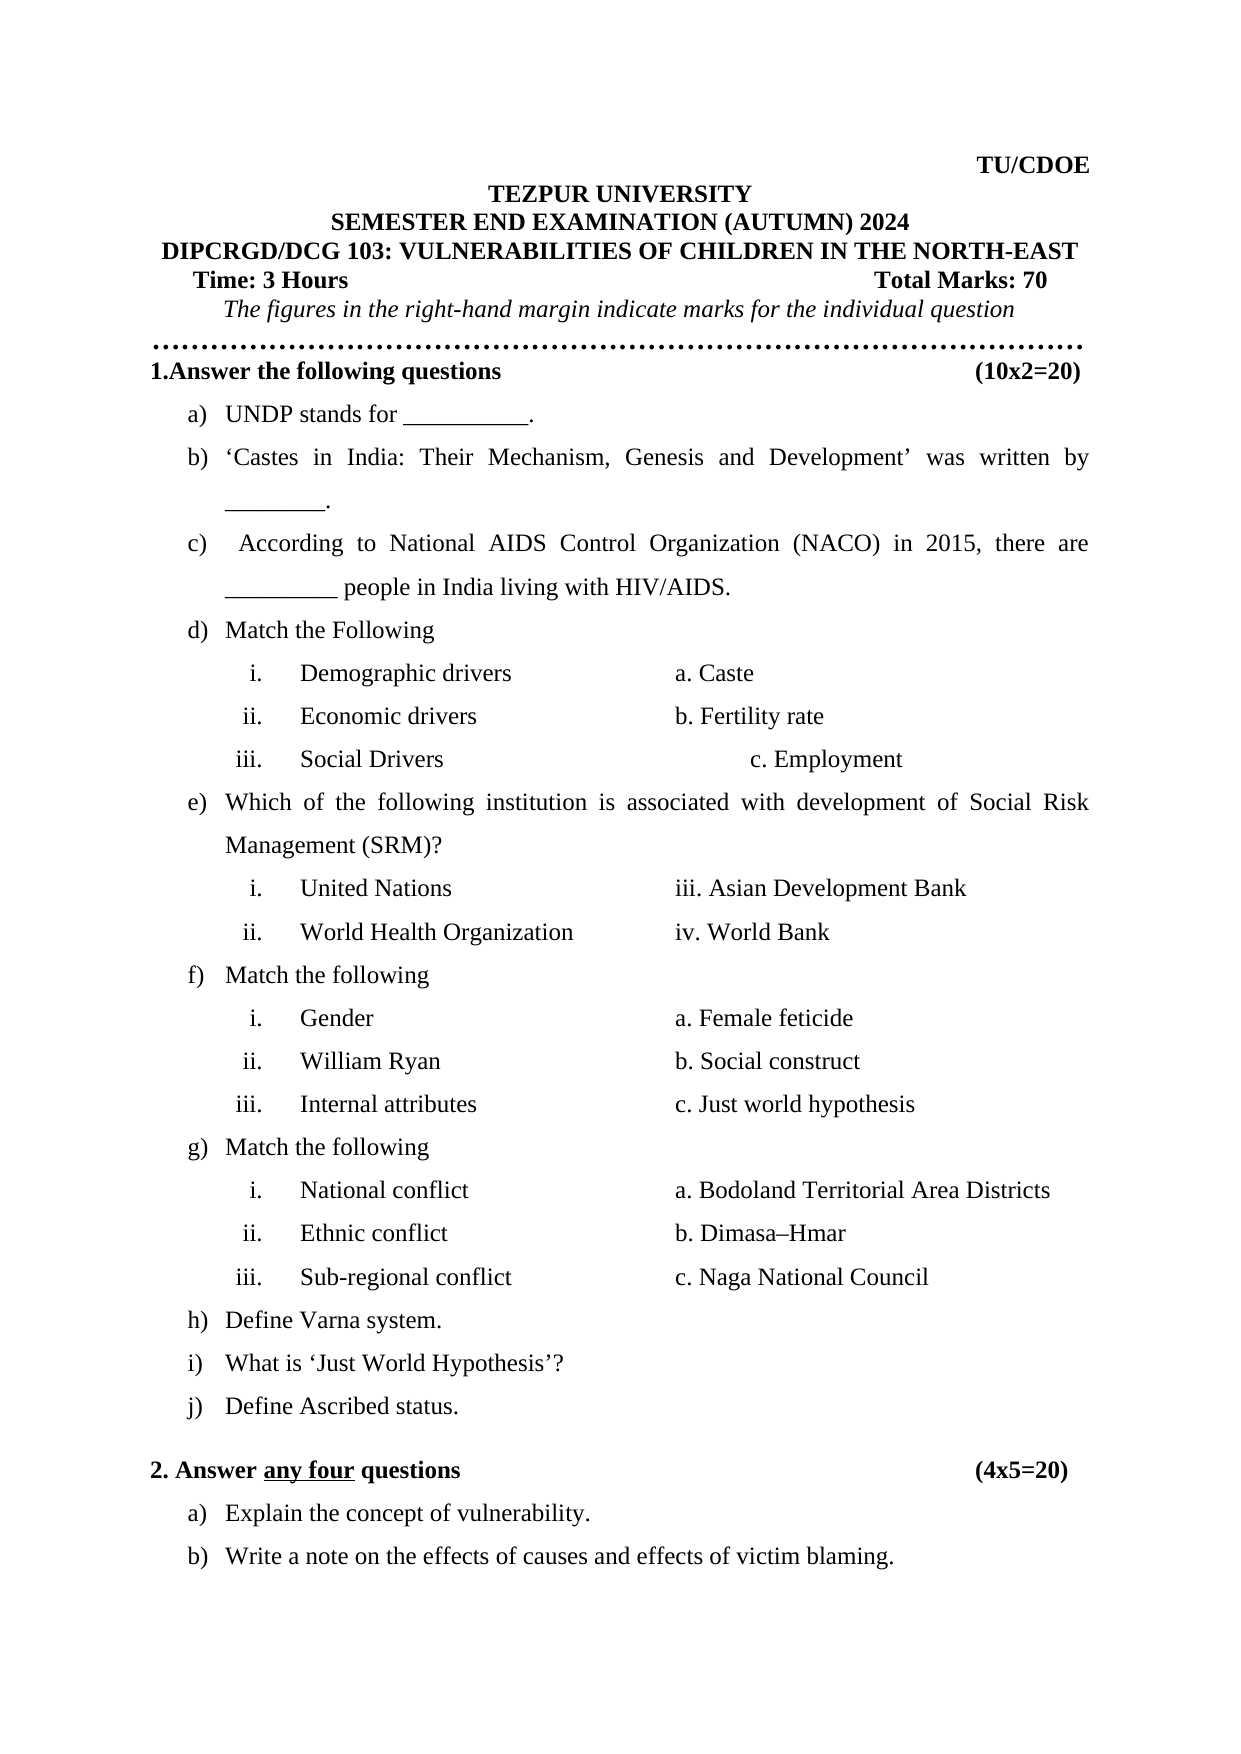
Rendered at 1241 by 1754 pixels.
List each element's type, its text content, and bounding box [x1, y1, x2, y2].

list Sub-regional conflict c. Naga National Council [262, 1262, 1090, 1290]
text DIPCRGD/DCG 103: VULNERABILITIES OF CHILDREN IN THE NORTH-EAST [150, 236, 1090, 265]
list Define Ascribed status. [187, 1391, 1090, 1420]
list According to National AIDS Control Organization (NACO) in 2015, there are _________ people in India living with HIV/AIDS. [187, 528, 1090, 600]
text 2. Answer any four questions (4x5=20) [150, 1455, 1090, 1484]
list Social Drivers c. Employment [262, 744, 1090, 773]
list Demographic drivers a. Caste [262, 658, 1090, 687]
list Gender a. Female feticide [262, 1003, 1090, 1032]
list United Nations iii. Asian Development Bank [262, 873, 1090, 902]
text …………………………………………………………………………………… [150, 322, 1090, 356]
list Explain the concept of vulnerability. [187, 1498, 1090, 1527]
list William Ryan b. Social construct [262, 1046, 1090, 1075]
list Ethnic conflict b. Dimasa–Hmar [262, 1218, 1090, 1247]
text 1.Answer the following questions (10x2=20) [150, 356, 1090, 385]
text TEZPUR UNIVERSITY [150, 179, 1090, 207]
text Time: 3 Hours Total Marks: 70 [150, 265, 1090, 294]
list Match the following [187, 1132, 1090, 1161]
list Internal attributes c. Just world hypothesis [262, 1089, 1090, 1118]
list World Health Organization iv. World Bank [262, 917, 1090, 945]
list Which of the following institution is associated with development of Social Risk Management (SRM)? [187, 787, 1090, 859]
list Economic drivers b. Fertility rate [262, 701, 1090, 730]
list ‘Castes in India: Their Mechanism, Genesis and Development’ was written by ________. [187, 442, 1090, 514]
text SEMESTER END EXAMINATION (AUTUMN) 2024 [150, 207, 1090, 236]
list Match the following [187, 960, 1090, 988]
list Define Varna system. [187, 1305, 1090, 1333]
text The figures in the right-hand margin indicate marks for the individual question [150, 294, 1090, 322]
list Write a note on the effects of causes and effects of victim blaming. [187, 1541, 1090, 1570]
list What is ‘Just World Hypothesis’? [187, 1348, 1090, 1377]
list UNDP stands for __________. [187, 399, 1090, 428]
list National conflict a. Bodoland Territorial Area Districts [262, 1175, 1090, 1204]
list Match the Following [187, 615, 1090, 643]
text TU/CDOE [150, 150, 1090, 179]
